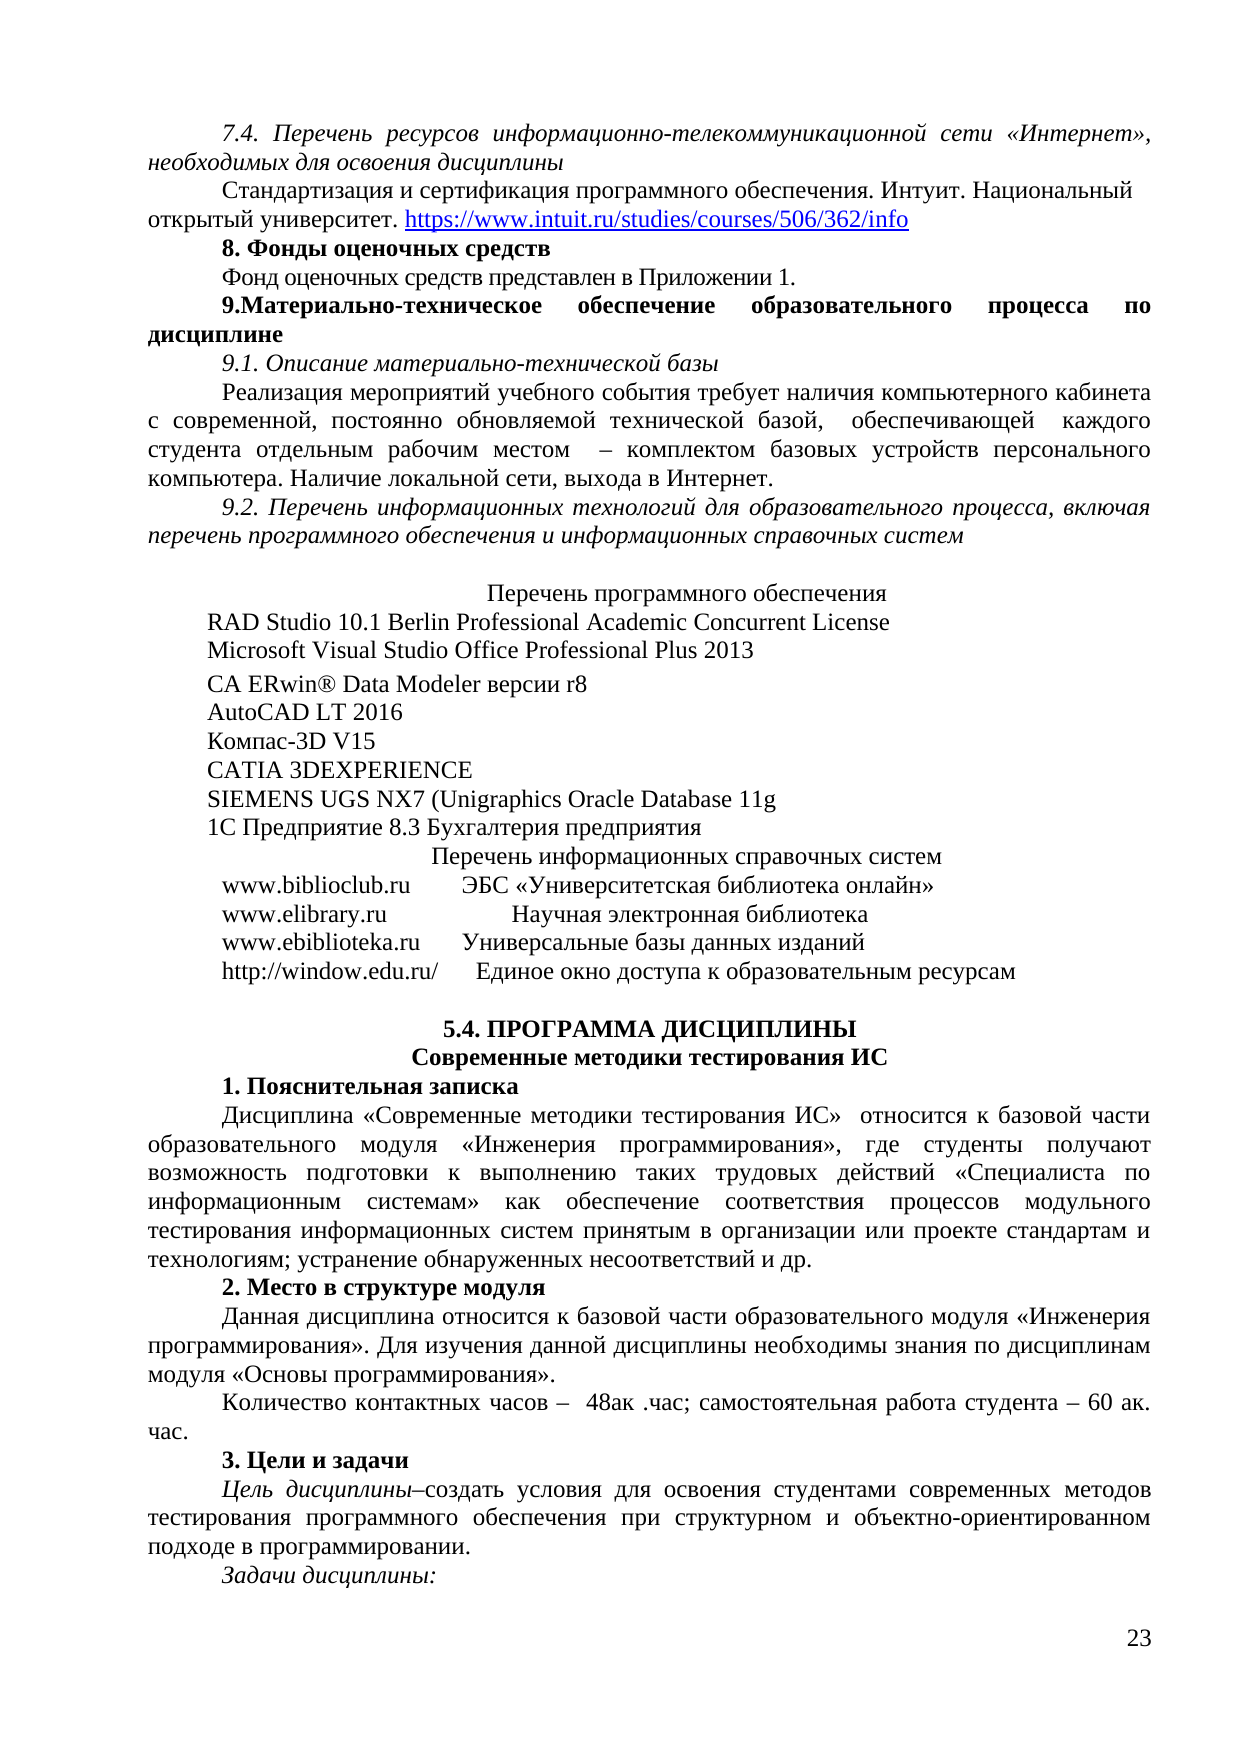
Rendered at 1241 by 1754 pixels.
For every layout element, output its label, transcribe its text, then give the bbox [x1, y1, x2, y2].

text RAD Studio 10.1 Berlin Professional Academic Concurrent License [207, 607, 1152, 636]
text 5.4. ПРОГРАММА ДИСЦИПЛИНЫ [148, 1014, 1152, 1042]
text 8. Фонды оценочных средств [148, 233, 1152, 262]
text 9.2. Перечень информационных технологий для образовательного процесса, включая перечень программного обеспечения и информационных справочных систем [148, 492, 1152, 549]
text Microsoft Visual Studio Office Professional Plus 2013 [207, 636, 1152, 664]
text Цель дисциплины–создать условия для освоения студентами современных методов тестирования программного обеспечения при структурном и объектно-ориентированном подходе в программировании. [148, 1474, 1152, 1560]
text Современные методики тестирования ИС [148, 1042, 1152, 1071]
text Количество контактных часов – 48ак .час; самостоятельная работа студента – 60 ак. час. [148, 1387, 1152, 1445]
text 1. Пояснительная записка [148, 1071, 1152, 1100]
text 9.Материально-техническое обеспечение образовательного процесса по дисциплине [148, 291, 1152, 348]
text Дисциплина «Современные методики тестирования ИС» относится к базовой части образовательного модуля «Инженерия программирования», где студенты получают возможность подготовки к выполнению таких трудовых действий «Специалиста по информационным системам» как обеспечение соответствия процессов модульного тестирования информационных систем принятым в организации или проекте стандартам и технологиям; устранение обнаруженных несоответствий и др. [148, 1100, 1152, 1272]
text Стандартизация и сертификация программного обеспечения. Интуит. Национальный открытый университет. https://www.intuit.ru/studies/courses/506/362/info [148, 176, 1152, 233]
text http://window.edu.ru/ Единое окно доступа к образовательным ресурсам [148, 956, 1152, 985]
text www.biblioclub.ru ЭБС «Университетская библиотека онлайн» [148, 870, 1152, 899]
text 2. Место в структуре модуля [148, 1272, 1152, 1301]
text CATIA 3DEXPERIENCE [207, 755, 1152, 784]
text 7.4. Перечень ресурсов информационно-телекоммуникационной сети «Интернет», необходимых для освоения дисциплины [148, 118, 1152, 176]
text CA ERwin® Data Modeler версии r8 [207, 669, 1152, 697]
text Фонд оценочных средств представлен в Приложении 1. [148, 262, 1152, 291]
text SIEMENS UGS NX7 (Unigraphics Oracle Database 11g [207, 784, 1152, 812]
text Задачи дисциплины: [148, 1560, 1152, 1589]
text AutoCAD LT 2016 [207, 697, 1152, 726]
text Реализация мероприятий учебного события требует наличия компьютерного кабинета с современной, постоянно обновляемой технической базой, обеспечивающей каждого студента отдельным рабочим местом – комплектом базовых устройств персонального компьютера. Наличие локальной сети, выхода в Интернет. [148, 377, 1152, 492]
text www.ebiblioteka.ru Универсальные базы данных изданий [148, 927, 1152, 956]
text www.elibrary.ru Научная электронная библиотека [148, 899, 1152, 927]
text 1C Предприятие 8.3 Бухгалтерия предприятия [207, 812, 1152, 841]
text 3. Цели и задачи [148, 1445, 1152, 1474]
text Перечень программного обеспечения [148, 578, 1152, 607]
text Компас-3D V15 [207, 726, 1152, 755]
text Перечень информационных справочных систем [148, 841, 1152, 870]
text 9.1. Описание материально-технической базы [148, 348, 1152, 377]
text Данная дисциплина относится к базовой части образовательного модуля «Инженерия программирования». Для изучения данной дисциплины необходимы знания по дисциплинам модуля «Основы программирования». [148, 1301, 1152, 1387]
